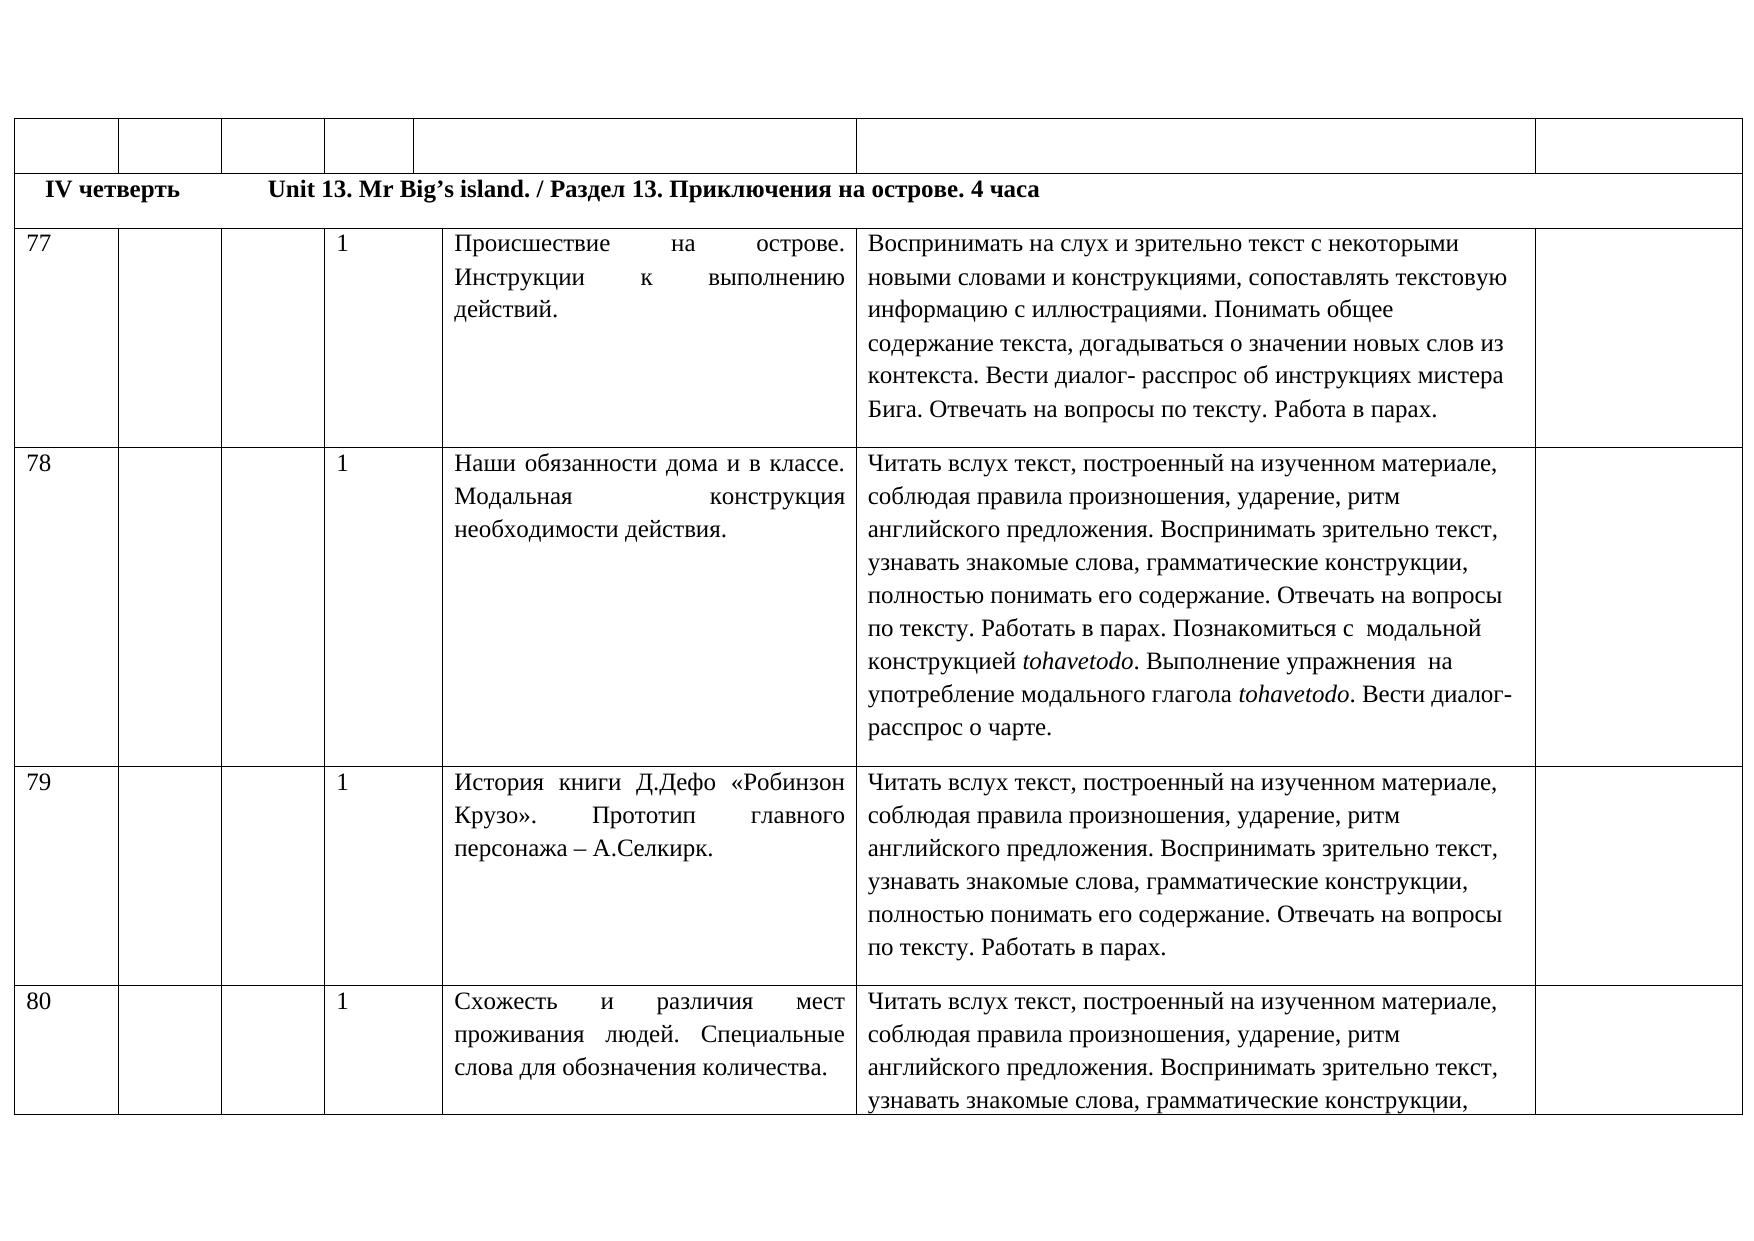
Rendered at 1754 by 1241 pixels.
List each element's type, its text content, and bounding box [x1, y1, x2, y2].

table_cell [119, 448, 221, 766]
table_cell Происшествие на острове. Инструкции к выполнению действий. [443, 229, 856, 447]
table_cell [222, 767, 324, 985]
table_cell [222, 119, 324, 173]
table_cell 1 [325, 767, 442, 985]
table_cell Воспринимать на слух и зрительно текст с некоторыми новыми словами и конструкциями, сопоставлять текстовую информацию с иллюстрациями. Понимать общее содержание текста, догадываться о значении новых слов из контекста. Вести диалог- расспрос об инструкциях мистера Бига. Отвечать на вопросы по тексту. Работа в парах. [857, 229, 1535, 447]
table_cell [119, 767, 221, 985]
table_cell 1 [325, 448, 442, 766]
table_cell [222, 229, 324, 447]
table_cell 79 [15, 767, 118, 985]
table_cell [857, 986, 1535, 1114]
table_cell [1536, 229, 1742, 447]
table_cell [1536, 448, 1742, 766]
table_cell [1536, 986, 1742, 1114]
table_cell 80 [15, 986, 118, 1114]
table_cell История книги Д.Дефо «Робинзон Крузо». Прототип главного персонажа – А.Селкирк. [443, 767, 856, 985]
table_cell Читать вслух текст, построенный на изученном материале, соблюдая правила произношения, ударение, ритм английского предложения. Воспринимать зрительно текст, узнавать знакомые слова, грамматические конструкции, полностью понимать его содержание. Отвечать на вопросы по тексту. Работать в парах. Познакомиться с модальной конструкцией tohavetodo. Выполнение упражнения на употребление модального глагола tohavetodo. Вести диалог- расспрос о чарте. [857, 448, 1535, 766]
table_cell Читать вслух текст, построенный на изученном материале, соблюдая правила произношения, ударение, ритм английского предложения. Воспринимать зрительно текст, узнавать знакомые слова, грамматические конструкции, полностью понимать его содержание. Отвечать на вопросы по тексту. Работать в парах. [857, 767, 1535, 985]
table_cell 77 [15, 229, 118, 447]
table_cell 1 [325, 119, 413, 173]
table_cell [222, 986, 324, 1114]
table_cell [119, 229, 221, 447]
table_cell [119, 119, 221, 173]
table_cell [414, 119, 856, 173]
table_cell 76 [15, 119, 118, 173]
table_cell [443, 986, 856, 1114]
table_cell [1536, 767, 1742, 985]
table_cell [1536, 119, 1742, 173]
table_cell [119, 986, 221, 1114]
table_cell Наши обязанности дома и в классе. Модальная конструкция необходимости действия. [443, 448, 856, 766]
table_cell IV четверть Unit 13. Mr Big’s island. / Раздел 13. Приключения на острове. 4 часа [15, 174, 1742, 227]
table_cell 1 [325, 229, 442, 447]
table_cell [222, 448, 324, 766]
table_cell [857, 119, 1535, 173]
table_cell 78 [15, 448, 118, 766]
table_cell 1 [325, 986, 442, 1114]
